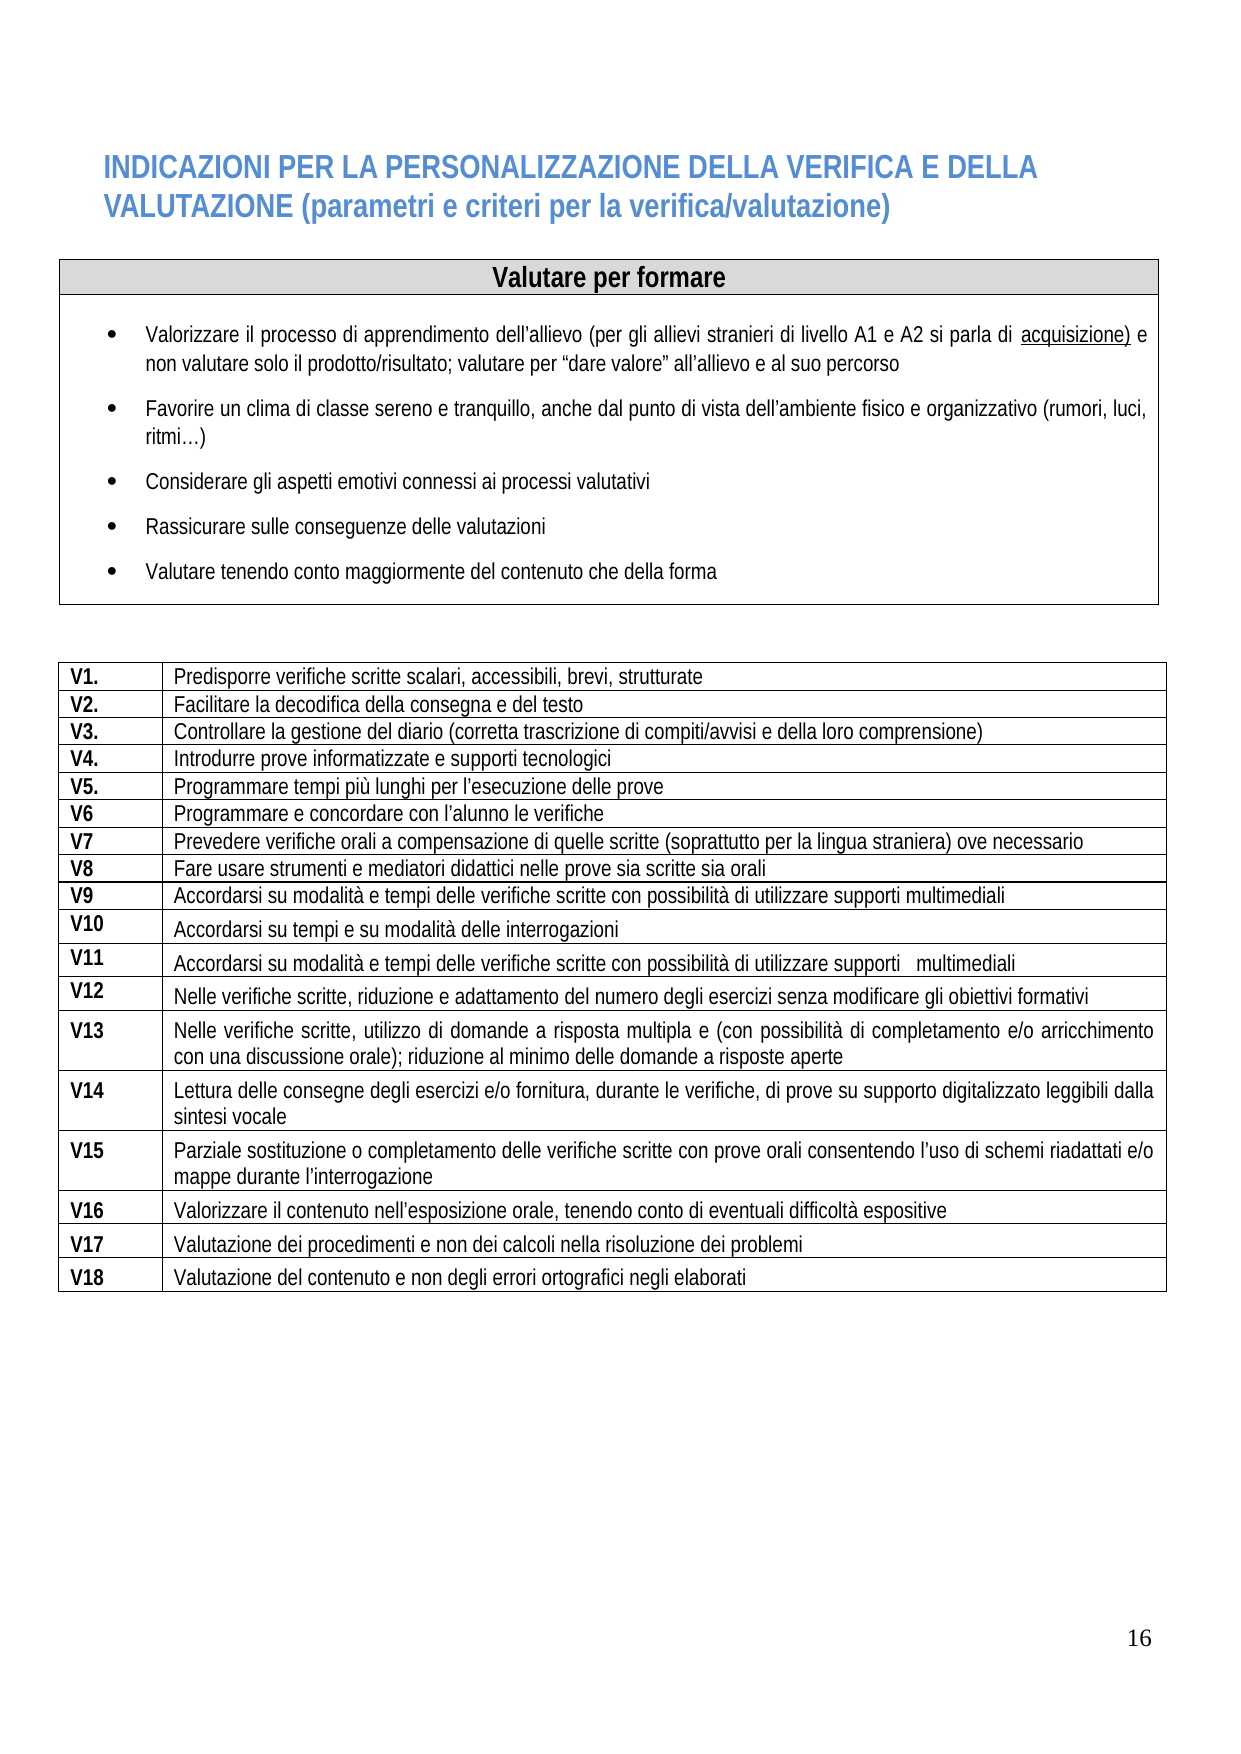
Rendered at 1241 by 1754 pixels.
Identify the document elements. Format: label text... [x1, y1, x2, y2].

table_cell V9 [59, 883, 162, 909]
table_cell V12 [59, 977, 162, 1010]
table_cell V5. [59, 773, 162, 799]
table_cell Nelle verifiche scritte, utilizzo di domande a risposta multipla e (con possibilità di completamento e/o arricchimento con una discussione orale); riduzione al minimo delle domande a risposte aperte [163, 1011, 1166, 1070]
table_cell Fare usare strumenti e mediatori didattici nelle prove sia scritte sia orali [163, 855, 1166, 881]
table_cell Valutazione dei procedimenti e non dei calcoli nella risoluzione dei problemi [163, 1224, 1166, 1257]
table_cell Accordarsi su modalità e tempi delle verifiche scritte con possibilità di utilizzare supporti multimediali [163, 883, 1166, 909]
table_cell Facilitare la decodifica della consegna e del testo [163, 691, 1166, 717]
table_header Predisporre verifiche scritte scalari, accessibili, brevi, strutturate [163, 663, 1166, 689]
table_cell Parziale sostituzione o completamento delle verifiche scritte con prove orali consentendo l’uso di schemi riadattati e/o mappe durante l’interrogazione [163, 1131, 1166, 1190]
table_cell V16 [59, 1191, 162, 1223]
table_cell Introdurre prove informatizzate e supporti tecnologici [163, 745, 1166, 772]
table_cell V14 [59, 1071, 162, 1130]
table_cell Programmare tempi più lunghi per l’esecuzione delle prove [163, 773, 1166, 799]
table_cell Nelle verifiche scritte, riduzione e adattamento del numero degli esercizi senza modificare gli obiettivi formativi [163, 977, 1166, 1010]
table_cell V15 [59, 1131, 162, 1190]
table_cell V6 [59, 800, 162, 827]
table_cell Controllare la gestione del diario (corretta trascrizione di compiti/avvisi e della loro comprensione) [163, 718, 1166, 744]
table_cell V3. [59, 718, 162, 744]
table_cell V8 [59, 855, 162, 881]
table_cell V18 [59, 1258, 162, 1291]
table_header Valutare per formare [60, 260, 1158, 294]
table_cell Accordarsi su tempi e su modalità delle interrogazioni [163, 910, 1166, 942]
table_cell V11 [59, 944, 162, 976]
table_cell Prevedere verifiche orali a compensazione di quelle scritte (soprattutto per la lingua straniera) ove necessario [163, 828, 1166, 854]
table_cell V4. [59, 745, 162, 772]
table_cell V13 [59, 1011, 162, 1070]
table_cell Lettura delle consegne degli esercizi e/o fornitura, durante le verifiche, di prove su supporto digitalizzato leggibili dalla sintesi vocale [163, 1071, 1166, 1130]
table_cell Valorizzare il processo di apprendimento dell’allievo (per gli allievi stranieri di livello A1 e A2 si parla di acquisizione) e non valutare solo il prodotto/risultato; valutare per “dare valore” all’allievo e al suo percorso Favorire un clima di classe sereno e tranquillo, anche dal punto di vista dell’ambiente fisico e organizzativo (rumori, luci, ritmi…) Considerare gli aspetti emotivi connessi ai processi valutativi Rassicurare sulle conseguenze delle valutazioni Valutare tenendo conto maggiormente del contenuto che della forma [60, 295, 1158, 604]
table_cell V7 [59, 828, 162, 854]
table_cell Valutazione del contenuto e non degli errori ortografici negli elaborati [163, 1258, 1166, 1291]
table_cell Programmare e concordare con l’alunno le verifiche [163, 800, 1166, 827]
text INDICAZIONI PER LA PERSONALIZZAZIONE DELLA VERIFICA E DELLA VALUTAZIONE (parametri e criteri per la verifica/valutazione) [103, 148, 1152, 224]
table_cell V2. [59, 691, 162, 717]
table_cell V10 [59, 910, 162, 942]
table_cell V17 [59, 1224, 162, 1257]
table_header V1. [59, 663, 162, 689]
table_cell Accordarsi su modalità e tempi delle verifiche scritte con possibilità di utilizzare supporti multimediali [163, 944, 1166, 976]
table_cell Valorizzare il contenuto nell’esposizione orale, tenendo conto di eventuali difficoltà espositive [163, 1191, 1166, 1223]
